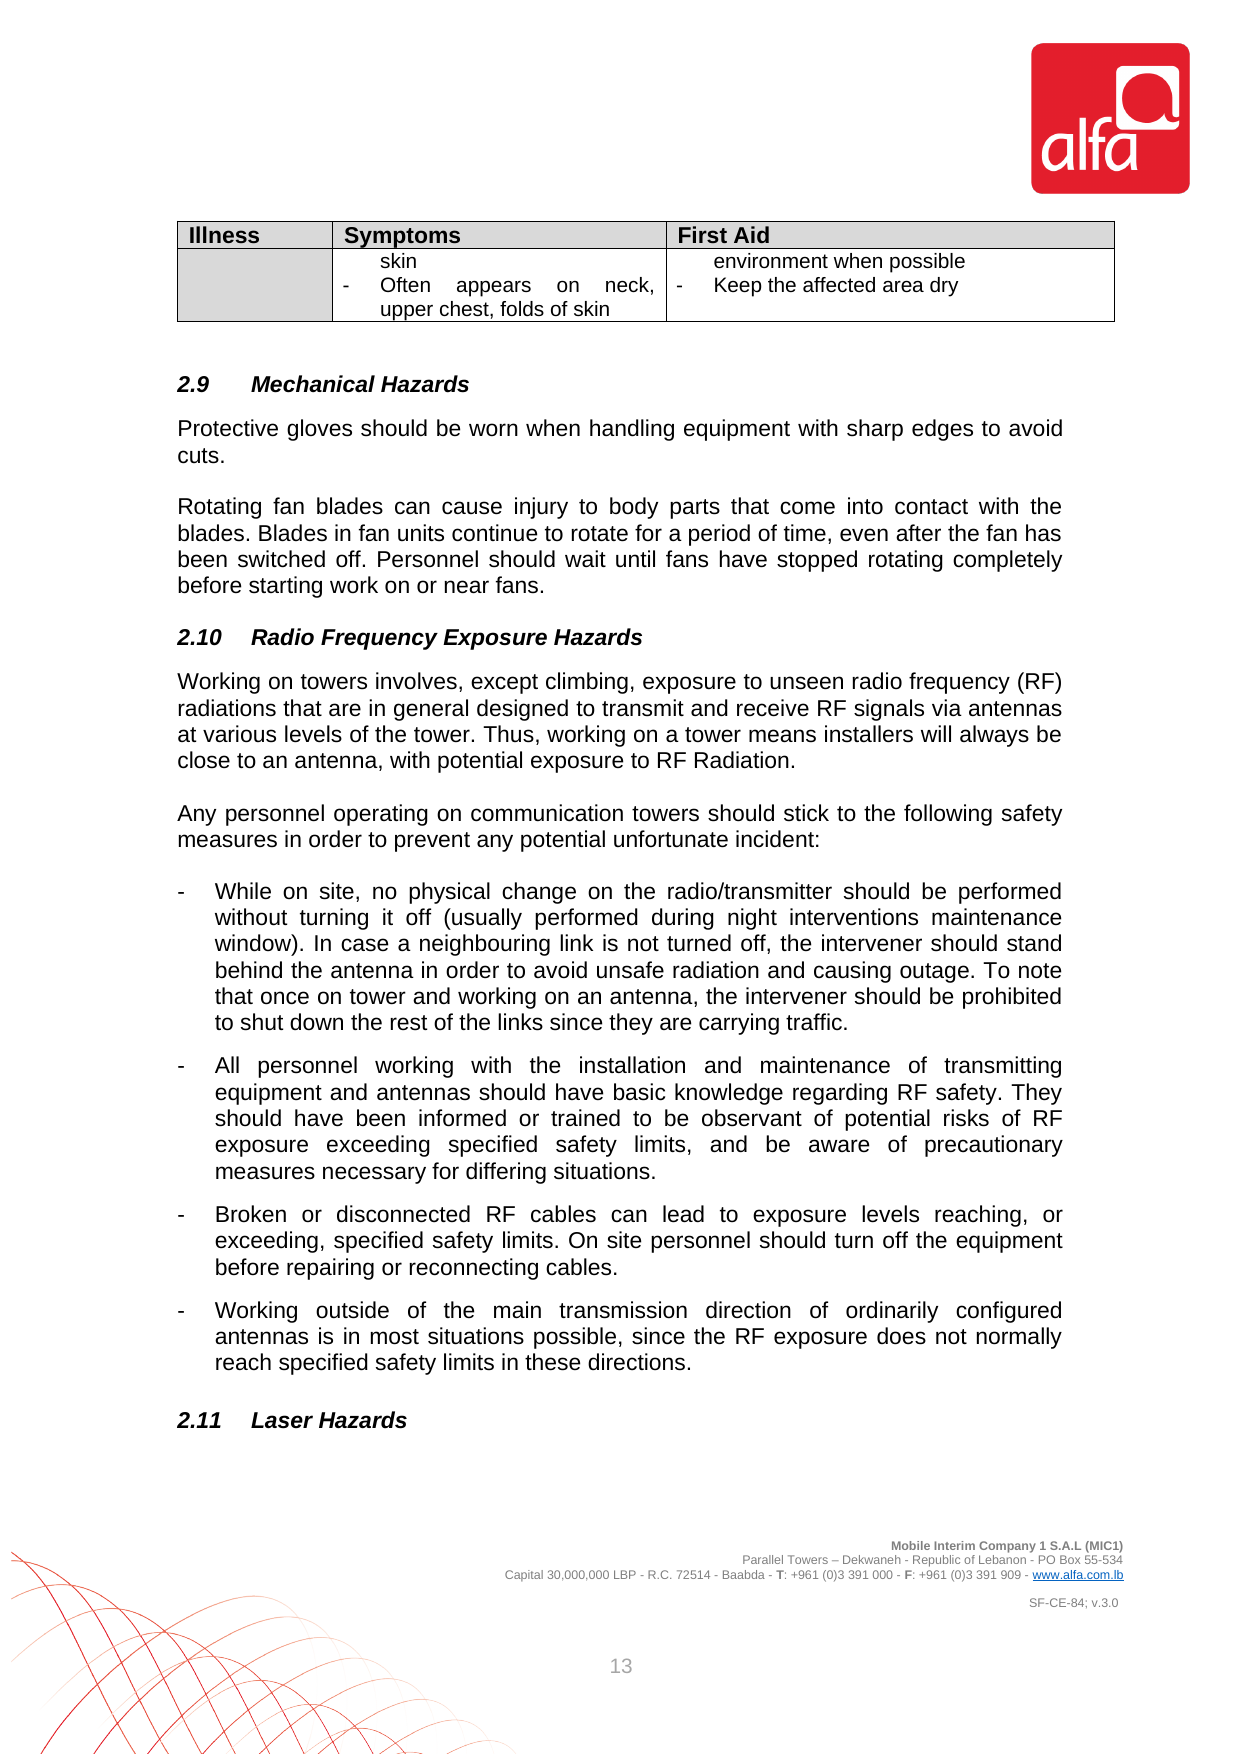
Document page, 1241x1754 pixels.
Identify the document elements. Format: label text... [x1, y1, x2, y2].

list While on site, no physical change on the radio/transmitter should be performed without turning it off (usually performed during night interventions maintenance window). In case a neighbouring link is not turned off, the intervener should stand behind the antenna in order to avoid unsafe radiation and causing outage. To note that once on tower and working on an antenna, the intervener should be prohibited to shut down the rest of the links since they are carrying traffic. [177, 878, 1063, 1036]
text Any personnel operating on communication towers should stick to the following safety measures in order to prevent any potential unfortunate incident: [177, 800, 1063, 853]
text Working on towers involves, except climbing, exposure to unseen radio frequency (RF) radiations that are in general designed to transmit and receive RF signals via antennas at various levels of the tower. Thus, working on a tower means installers will always be close to an antenna, with potential exposure to RF Radiation. [177, 668, 1063, 773]
subtitle Radio Frequency Exposure Hazards [177, 623, 1063, 650]
list Working outside of the main transmission direction of ordinarily configured antennas is in most situations possible, since the RF exposure does not normally reach specified safety limits in these directions. [177, 1297, 1063, 1376]
picture [1031, 43, 1190, 194]
table_cell Heat rash [178, 249, 332, 321]
table_header First Aid [667, 222, 1114, 248]
subtitle Mechanical Hazards [177, 371, 1063, 397]
table_header Illness [178, 222, 332, 248]
table_cell Try to work in a cooler, less humid environment when possible Keep the affected area dry [667, 249, 1114, 321]
subtitle Laser Hazards [177, 1407, 1063, 1433]
text Protective gloves should be worn when handling equipment with sharp edges to avoid cuts. [177, 415, 1063, 468]
picture [2, 1536, 647, 1754]
table_header Symptoms [333, 222, 666, 248]
table_cell Clusters of red bumps on skin Often appears on neck, upper chest, folds of skin [333, 249, 666, 321]
list All personnel working with the installation and maintenance of transmitting equipment and antennas should have basic knowledge regarding RF safety. They should have been informed or trained to be observant of potential risks of RF exposure exceeding specified safety limits, and be aware of precautionary measures necessary for differing situations. [177, 1052, 1063, 1184]
list Broken or disconnected RF cables can lead to exposure levels reaching, or exceeding, specified safety limits. On site personnel should turn off the equipment before repairing or reconnecting cables. [177, 1201, 1063, 1280]
text Rotating fan blades can cause injury to body parts that come into contact with the blades. Blades in fan units continue to rotate for a period of time, even after the fan has been switched off. Personnel should wait until fans have stopped rotating completely before starting work on or near fans. [177, 493, 1063, 598]
